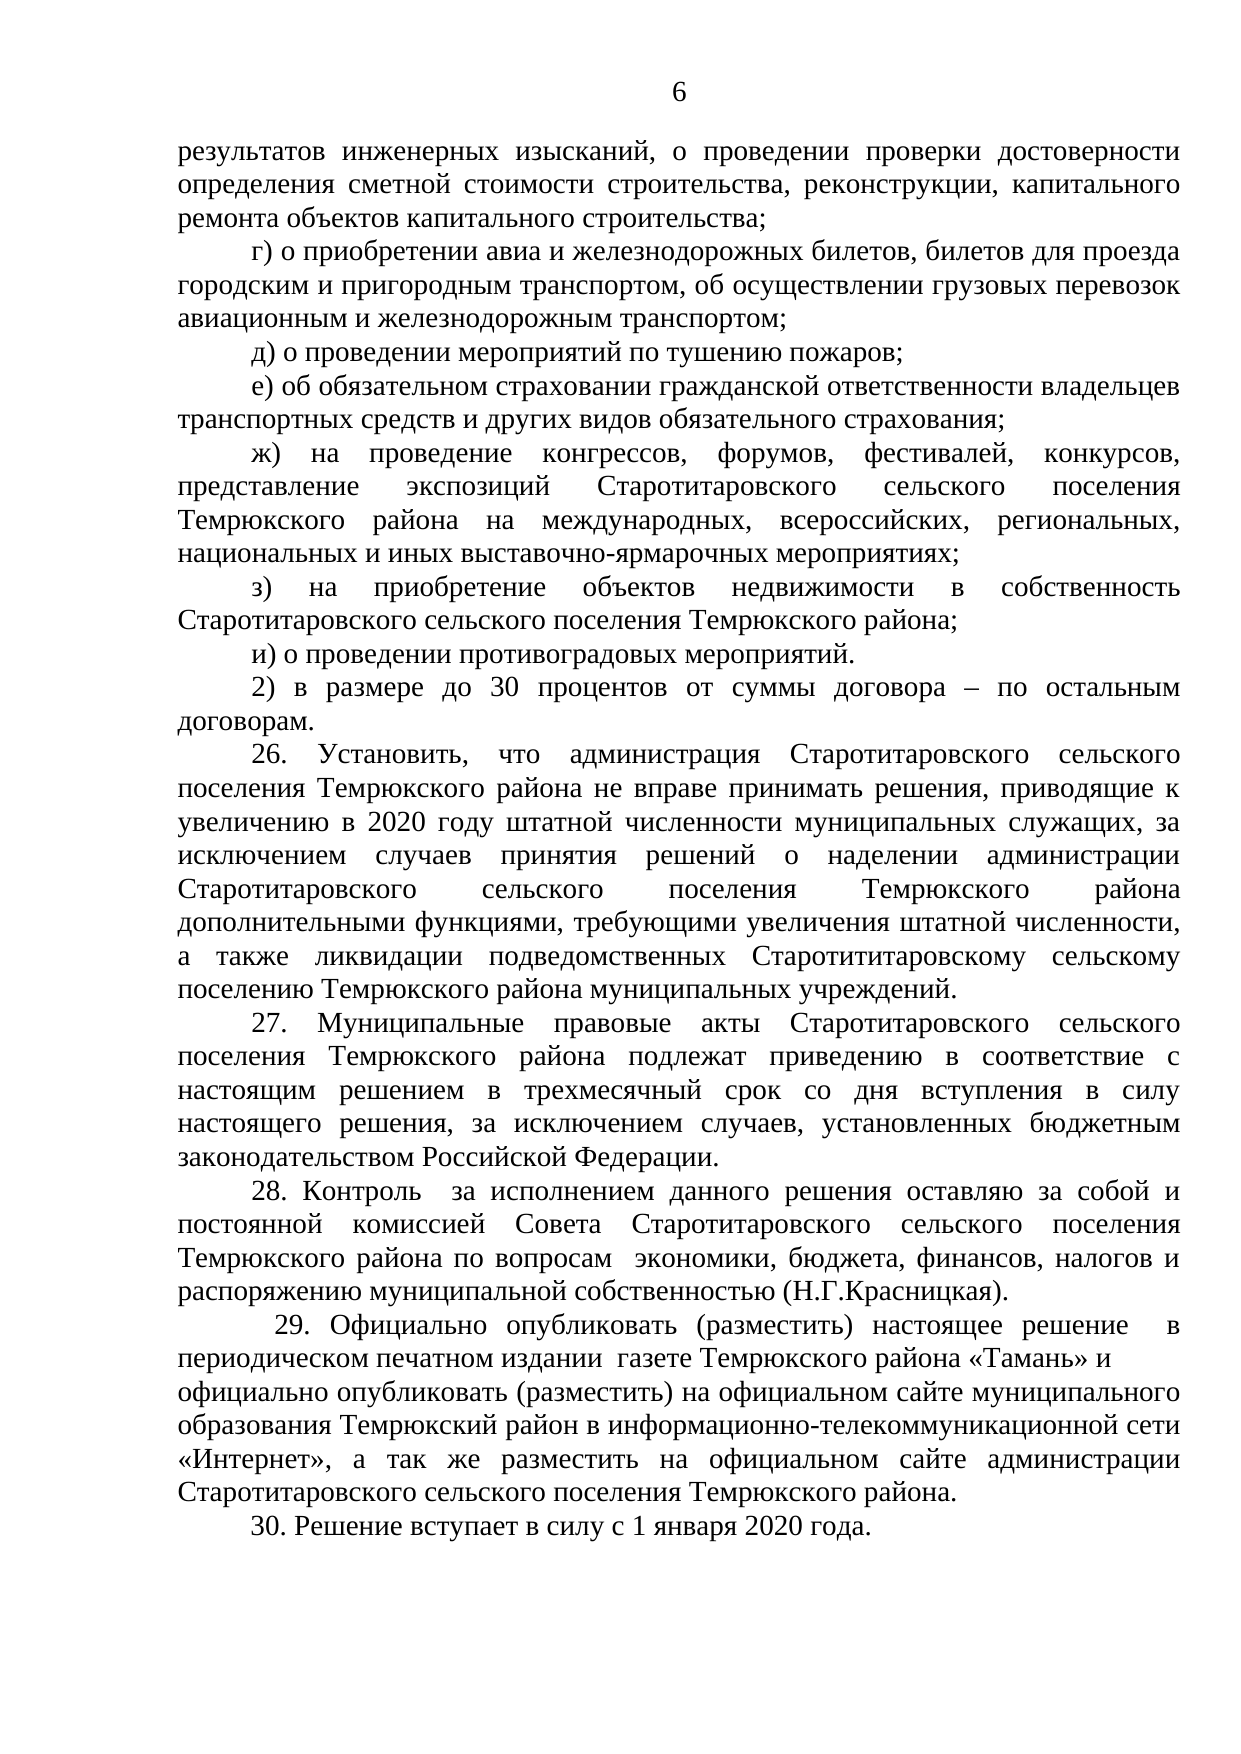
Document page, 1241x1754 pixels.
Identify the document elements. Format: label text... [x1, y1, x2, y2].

text ж) на проведение конгрессов, форумов, фестивалей, конкурсов, представление экспозиций Старотитаровского сельского поселения Темрюкского района на международных, всероссийских, региональных, национальных и иных выставочно-ярмарочных мероприятиях; [177, 435, 1181, 569]
text г) о приобретении авиа и железнодорожных билетов, билетов для проезда городским и пригородным транспортом, об осуществлении грузовых перевозок авиационным и железнодорожным транспортом; [177, 233, 1181, 334]
text е) об обязательном страховании гражданской ответственности владельцев транспортных средств и других видов обязательного страхования; [177, 368, 1181, 435]
text 26. Установить, что администрация Старотитаровского сельского поселения Темрюкского района не вправе принимать решения, приводящие к увеличению в 2020 году штатной численности муниципальных служащих, за исключением случаев принятия решений о наделении администрации Старотитаровского сельского поселения Темрюкского района дополнительными функциями, требующими увеличения штатной численности, а также ликвидации подведомственных Старотититаровскому сельскому поселению Темрюкского района муниципальных учреждений. [177, 737, 1181, 1005]
text д) о проведении мероприятий по тушению пожаров; [177, 334, 1181, 368]
text 2) в размере до 30 процентов от суммы договора – по остальным договорам. [177, 669, 1181, 737]
text 28. Контроль за исполнением данного решения оставляю за собой и постоянной комиссией Совета Старотитаровского сельского поселения Темрюкского района по вопросам экономики, бюджета, финансов, налогов и распоряжению муниципальной собственностью (Н.Г.Красницкая). [177, 1173, 1181, 1307]
text официально опубликовать (разместить) на официальном сайте муниципального образования Темрюкский район в информационно-телекоммуникационной сети «Интернет», а так же разместить на официальном сайте администрации Старотитаровского сельского поселения Темрюкского района. [177, 1374, 1181, 1508]
text и) о проведении противоградовых мероприятий. [177, 636, 1181, 669]
text 29. Официально опубликовать (разместить) настоящее решение в периодическом печатном издании газете Темрюкского района «Тамань» и [177, 1307, 1181, 1374]
text 30. Решение вступает в силу с 1 января 2020 года. [177, 1508, 1181, 1542]
text 27. Муниципальные правовые акты Старотитаровского сельского поселения Темрюкского района подлежат приведению в соответствие с настоящим решением в трехмесячный срок со дня вступления в силу настоящего решения, за исключением случаев, установленных бюджетным законодательством Российской Федерации. [177, 1005, 1181, 1173]
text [177, 133, 1181, 233]
text з) на приобретение объектов недвижимости в собственность Старотитаровского сельского поселения Темрюкского района; [177, 569, 1181, 636]
